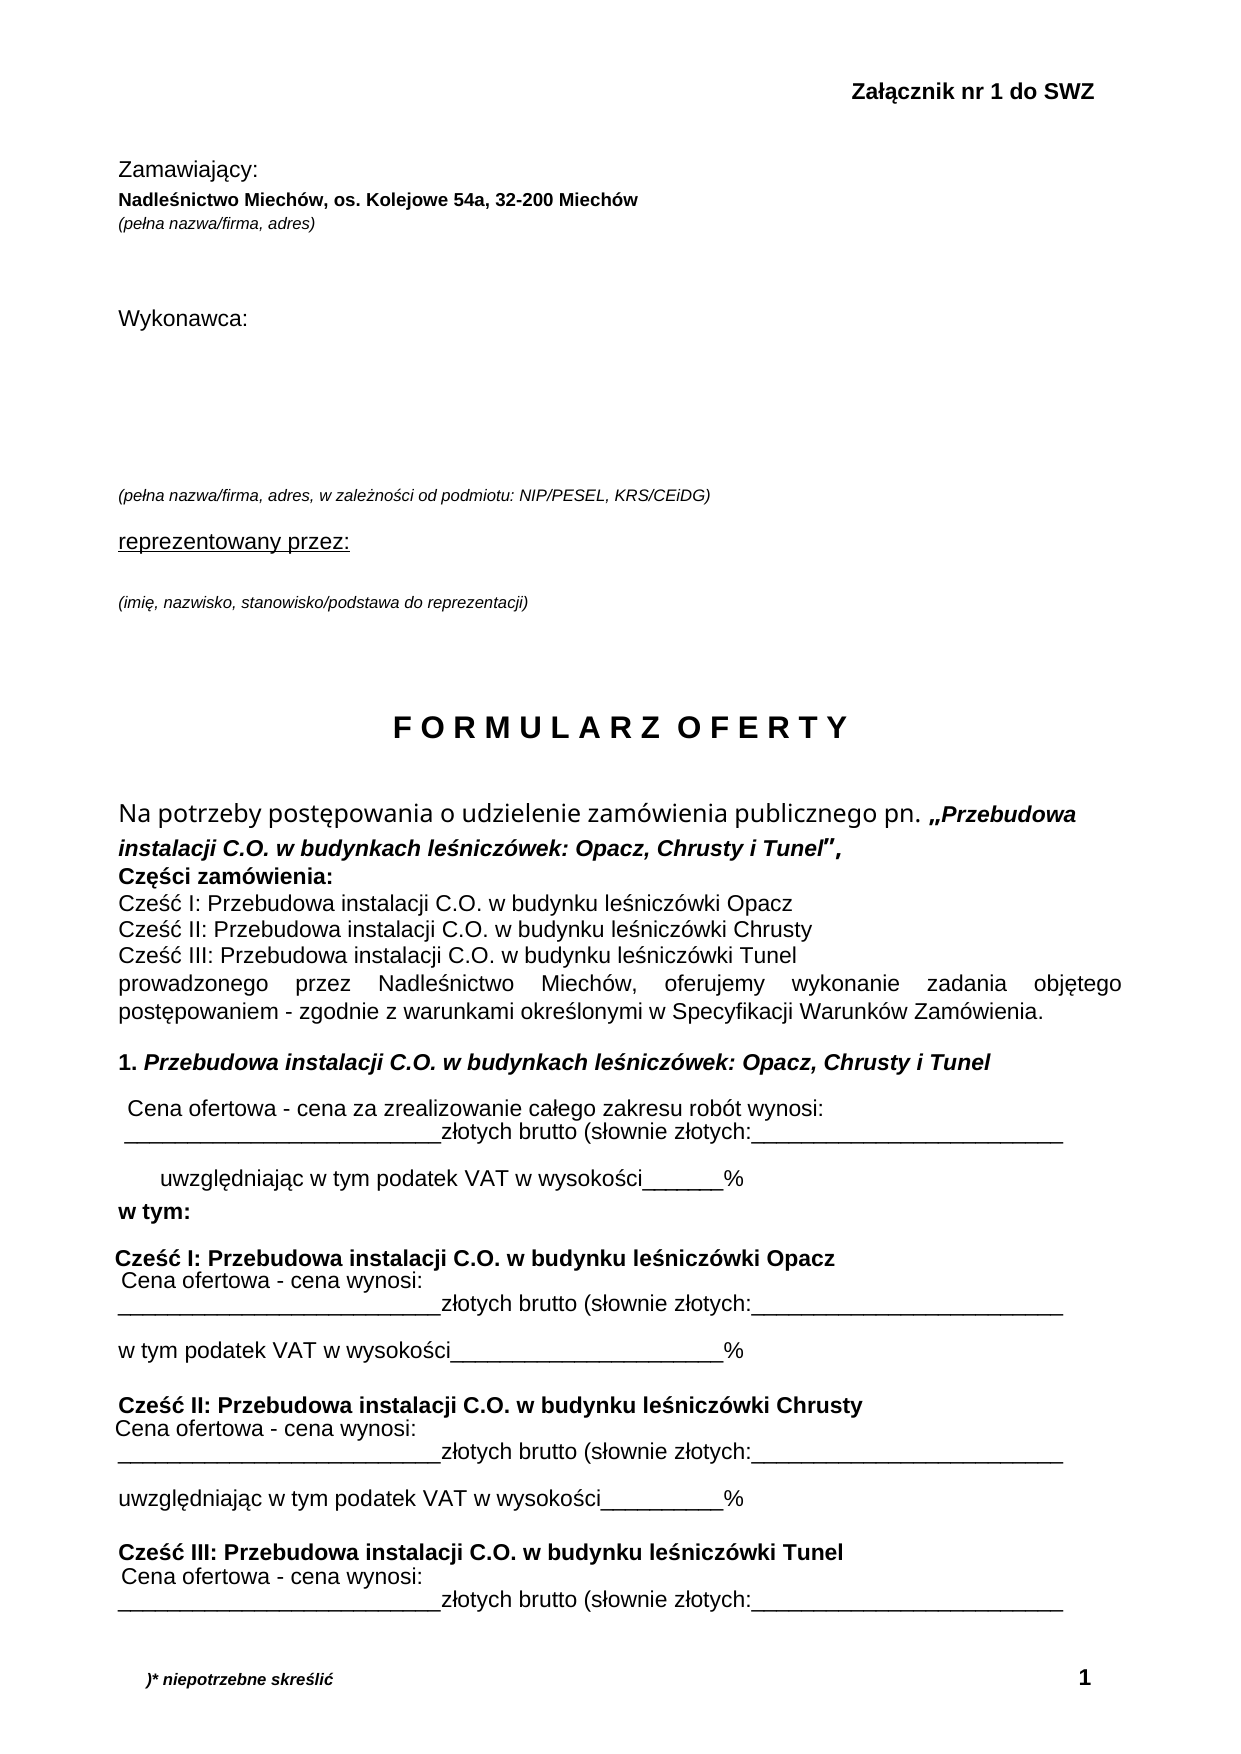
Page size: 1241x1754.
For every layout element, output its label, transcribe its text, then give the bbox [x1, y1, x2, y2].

text 1. Przebudowa instalacji C.O. w budynkach leśniczówek: Opacz, Chrusty i Tunel [118, 1048, 1122, 1076]
text złotych brutto (słownie złotych: [118, 1441, 1122, 1464]
text Cześć III: Przebudowa instalacji C.O. w budynku leśniczówki Tunel [118, 1539, 1122, 1566]
text Na potrzeby postępowania o udzielenie zamówienia publicznego pn. „Przebudowa instalacji C.O. w budynkach leśniczówek: Opacz, Chrusty i Tunel”, [118, 795, 1122, 863]
text złotych brutto (słownie złotych: [118, 1589, 1122, 1612]
text uwzględniając w tym podatek VAT w wysokości % [160, 1144, 1122, 1197]
text (pełna nazwa/firma, adres, w zależności od podmiotu: NIP/PESEL, KRS/CEiDG) [118, 486, 934, 506]
text Cena ofertowa - cena za zrealizowanie całego zakresu robót wynosi: [76, 1098, 1122, 1121]
text Cena ofertowa - cena wynosi: [76, 1566, 1122, 1589]
text F O R M U L A R Z O F E R T Y [118, 713, 1122, 744]
text w tym podatek VAT w wysokości % [118, 1316, 1122, 1369]
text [118, 1464, 1122, 1516]
text w tym: [118, 1197, 1122, 1225]
text prowadzonego przez Nadleśnictwo Miechów, oferujemy wykonanie zadania objętego postępowaniem - zgodnie z warunkami określonymi w Specyfikacji Warunków Zamówienia. [118, 969, 1122, 1025]
text reprezentowany przez: [118, 528, 1122, 554]
text Cześć I: Przebudowa instalacji C.O. w budynku leśniczówki Opacz [76, 1248, 1122, 1271]
text Zamawiający: [118, 135, 934, 188]
text Nadleśnictwo Miechów, os. Kolejowe 54a, 32-200 Miechów (pełna nazwa/firma, adres) [118, 188, 1122, 234]
text Cześć I: Przebudowa instalacji C.O. w budynku leśniczówki Opacz [118, 890, 1122, 916]
text Części zamówienia: [118, 863, 1122, 890]
text Wykonawca: [118, 308, 1122, 331]
text Cześć II: Przebudowa instalacji C.O. w budynku leśniczówki Chrusty [118, 1392, 1122, 1418]
text złotych brutto (słownie złotych: [118, 1293, 1122, 1316]
text Cześć II: Przebudowa instalacji C.O. w budynku leśniczówki Chrusty [118, 916, 1122, 942]
text Cześć III: Przebudowa instalacji C.O. w budynku leśniczówki Tunel [118, 942, 1122, 969]
text (imię, nazwisko, stanowisko/podstawa do reprezentacji) [118, 593, 934, 612]
text Cena ofertowa - cena wynosi: [76, 1271, 1122, 1293]
text Cena ofertowa - cena wynosi: [76, 1418, 1122, 1441]
text złotych brutto (słownie złotych: [118, 1121, 1122, 1144]
